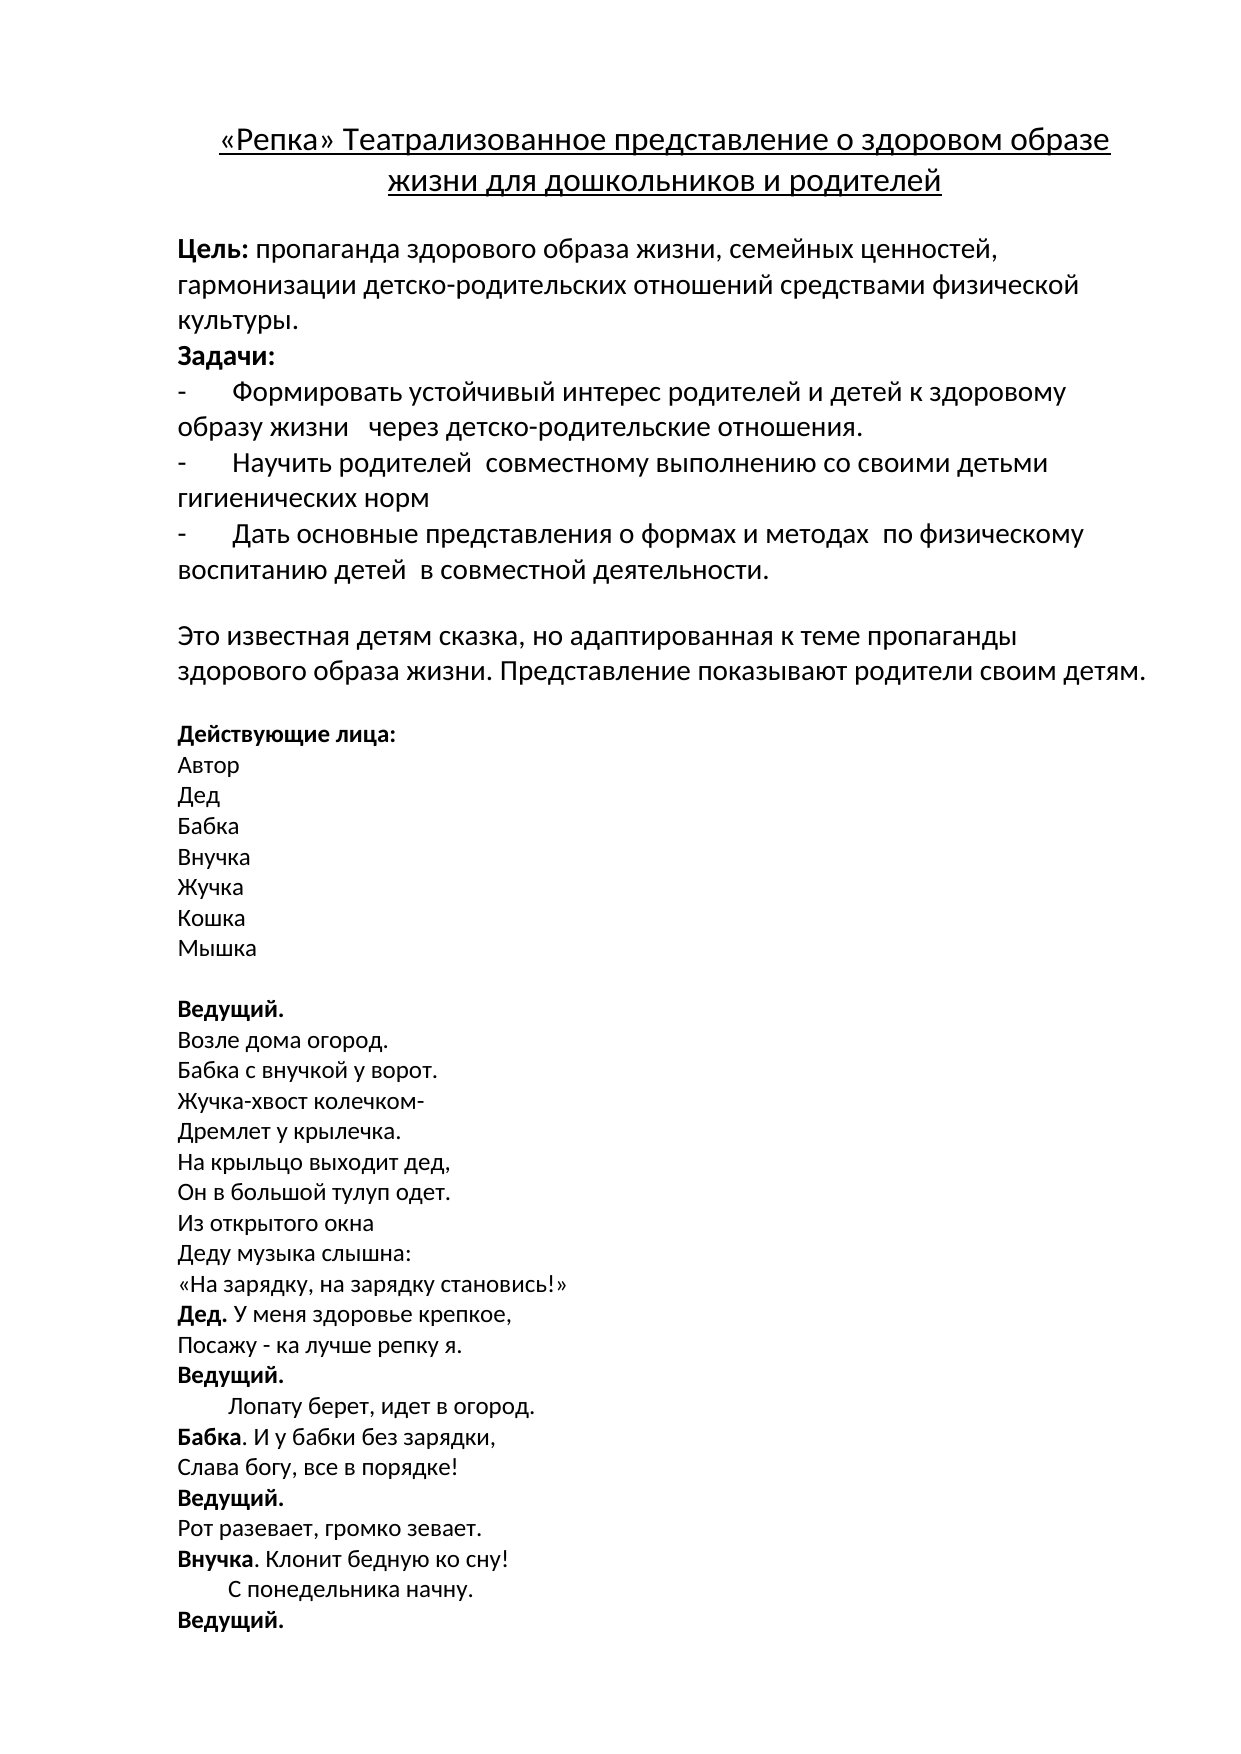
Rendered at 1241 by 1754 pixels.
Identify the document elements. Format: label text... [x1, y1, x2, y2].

text «Репка» Театрализованное представление о здоровом образе жизни для дошкольников и родителей [177, 118, 1152, 199]
text Автор [177, 749, 1152, 780]
text Ведущий. [177, 1482, 1152, 1512]
text - Научить родителей совместному выполнению со своими детьми гигиенических норм [177, 444, 1152, 515]
text Возле дома огород. [177, 1024, 1152, 1054]
text Он в большой тулуп одет. [177, 1176, 1152, 1207]
text С понедельника начну. [177, 1573, 1152, 1604]
text Жучка [177, 871, 1152, 902]
text «На зарядку, на зарядку становись!» [177, 1268, 1152, 1298]
text Ведущий. [177, 1359, 1152, 1390]
text Из открытого окна [177, 1207, 1152, 1237]
text Действующие лица: [177, 719, 1152, 749]
text Внучка. Клонит бедную ко сну! [177, 1543, 1152, 1573]
text Дед. У меня здоровье крепкое, [177, 1298, 1152, 1329]
text Деду музыка слышна: [177, 1237, 1152, 1268]
text Ведущий. [177, 993, 1152, 1024]
text Рот разевает, громко зевает. [177, 1512, 1152, 1543]
text Это известная детям сказка, но адаптированная к теме пропаганды здорового образа жизни. Представление показывают родители своим детям. [177, 617, 1152, 688]
text Бабка с внучкой у ворот. [177, 1054, 1152, 1085]
text - Формировать устойчивый интерес родителей и детей к здоровому образу жизни через детско-родительские отношения. [177, 373, 1152, 444]
text Дед [177, 780, 1152, 810]
text Кошка [177, 902, 1152, 932]
text Жучка-хвост колечком- [177, 1085, 1152, 1115]
text - Дать основные представления о формах и методах по физическому воспитанию детей в совместной деятельности. [177, 515, 1152, 586]
text Мышка [177, 932, 1152, 963]
text Лопату берет, идет в огород. [177, 1390, 1152, 1421]
text Ведущий. [177, 1604, 1152, 1634]
text На крыльцо выходит дед, [177, 1146, 1152, 1176]
text Цель: пропаганда здорового образа жизни, семейных ценностей, гармонизации детско-родительских отношений средствами физической культуры. [177, 230, 1152, 337]
text Бабка. И у бабки без зарядки, [177, 1421, 1152, 1451]
text Бабка [177, 810, 1152, 841]
text Задачи: [177, 337, 1152, 373]
text Посажу - ка лучше репку я. [177, 1329, 1152, 1359]
text Слава богу, все в порядке! [177, 1451, 1152, 1482]
text Дремлет у крылечка. [177, 1115, 1152, 1146]
text Внучка [177, 841, 1152, 871]
